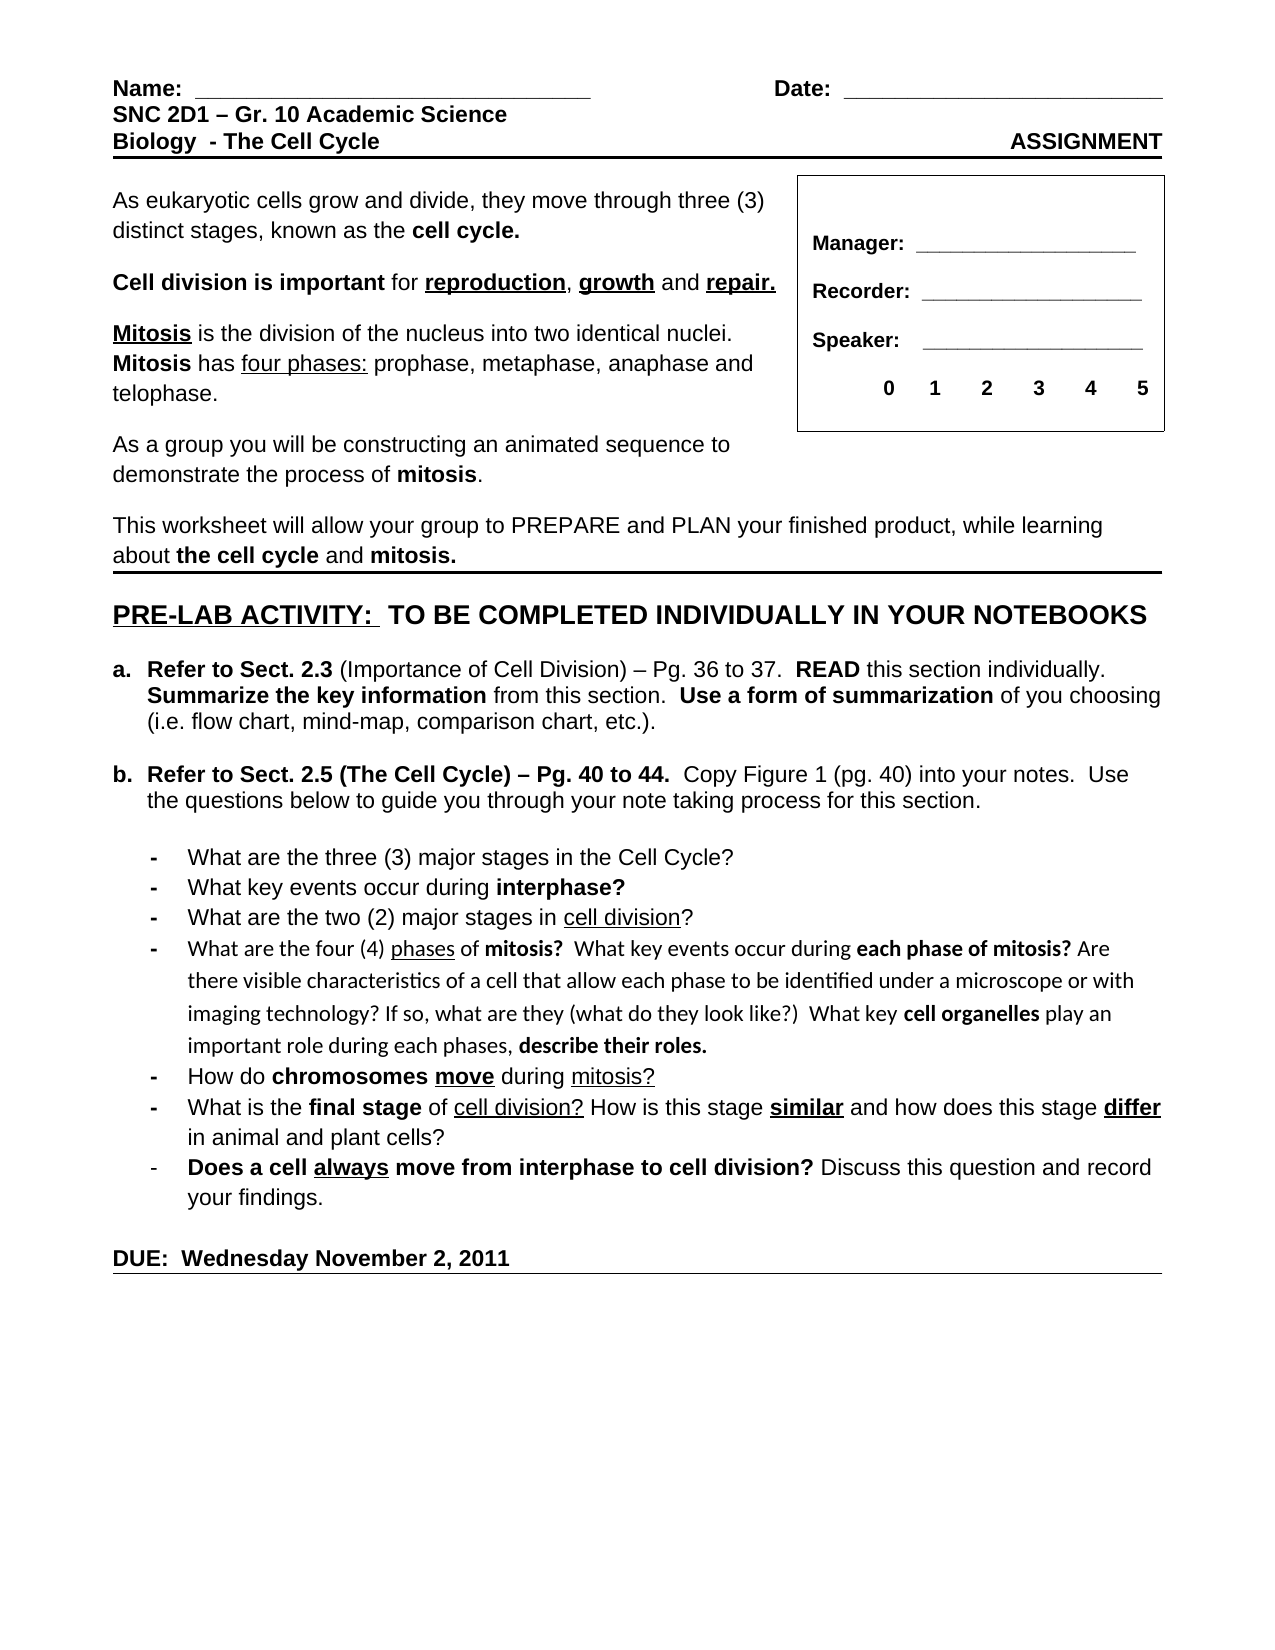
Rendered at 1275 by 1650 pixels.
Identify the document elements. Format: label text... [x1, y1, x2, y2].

list What are the four (4) phases of mitosis? What key events occur during each phase of mitosis? Are there visible characteristics of a cell that allow each phase to be identified under a microscope or with imaging technology? If so, what are they (what do they look like?) What key cell organelles play an important role during each phases, describe their roles. [150, 934, 1162, 1059]
list What are the two (2) major stages in cell division? [150, 904, 1162, 931]
list What is the final stage of cell division? How is this stage similar and how does this stage differ in animal and plant cells? [150, 1093, 1162, 1150]
text As eukaryotic cells grow and divide, they move through three (3) distinct stages, known as the cell cycle. [112, 187, 1162, 244]
list What key events occur during interphase? [150, 874, 1162, 900]
list Refer to Sect. 2.3 (Importance of Cell Division) – Pg. 36 to 37. READ this section individually. Summarize the key information from this section. Use a form of summarization of you choosing (i.e. flow chart, mind-map, comparison chart, etc.). [112, 656, 1162, 734]
list Refer to Sect. 2.5 (The Cell Cycle) – Pg. 40 to 44. Copy Figure 1 (pg. 40) into your notes. Use the questions below to guide you through your note taking process for this section. [112, 761, 1162, 814]
list What are the three (3) major stages in the Cell Cycle? [150, 844, 1162, 870]
text PRE-LAB ACTIVITY: TO BE COMPLETED INDIVIDUALLY IN YOUR NOTEBOOKS [112, 599, 1162, 630]
list Does a cell always move from interphase to cell division? Discuss this question and record your findings. [150, 1154, 1162, 1210]
text Cell division is important for reproduction, growth and repair. [112, 268, 1162, 295]
list How do chromosomes move during mitosis? [150, 1063, 1162, 1089]
text As a group you will be constructing an animated sequence to demonstrate the process of mitosis. [112, 431, 1162, 488]
text Mitosis is the division of the nucleus into two identical nuclei. Mitosis has four phases: prophase, metaphase, anaphase and telophase. [112, 319, 1162, 406]
text This worksheet will allow your group to PREPARE and PLAN your finished product, while learning about the cell cycle and mitosis. [112, 512, 1162, 574]
list DUE: Wednesday November 2, 2011 [112, 1244, 1162, 1274]
